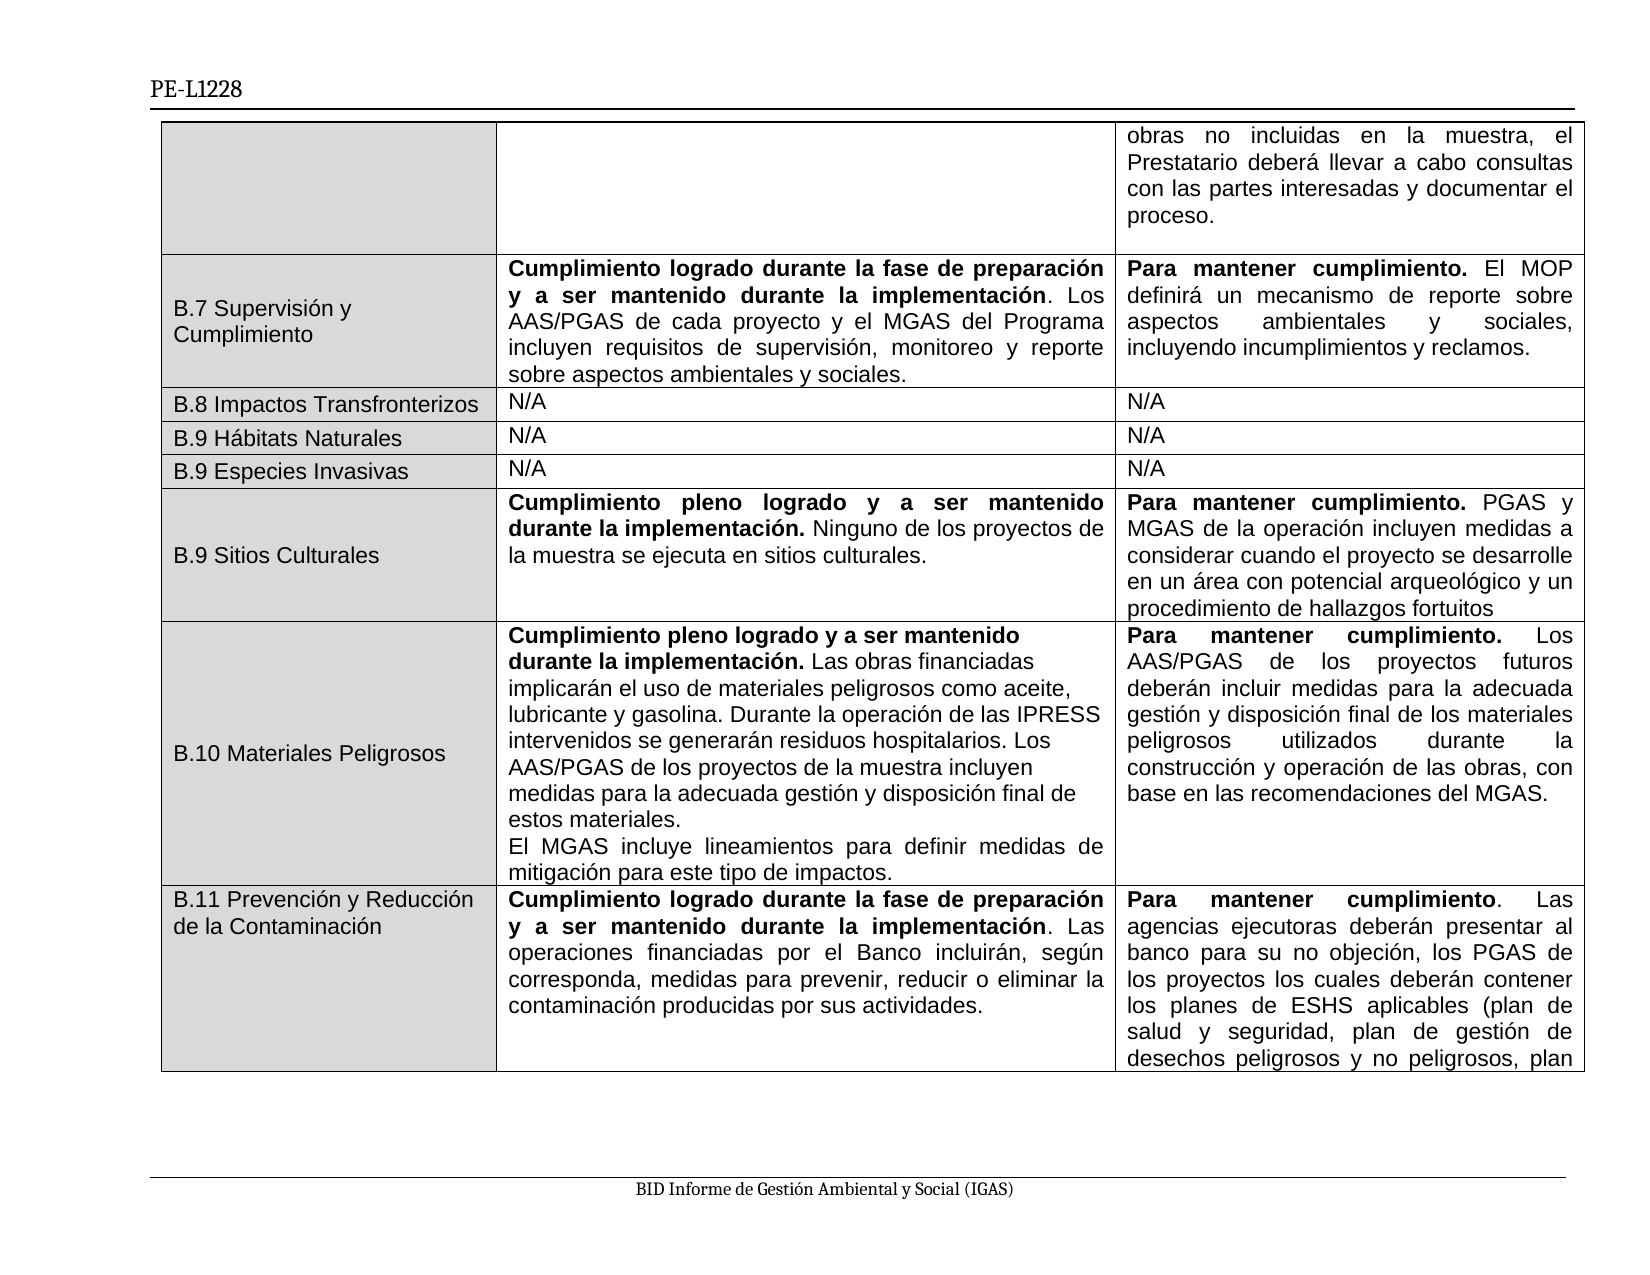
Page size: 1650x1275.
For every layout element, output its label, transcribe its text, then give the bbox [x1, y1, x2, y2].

table_cell N/A [1116, 388, 1584, 421]
table_cell B.7 Supervisión y Cumplimiento [162, 255, 496, 387]
table_cell N/A [1116, 422, 1584, 454]
table_cell N/A [497, 422, 1115, 454]
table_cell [1116, 886, 1584, 1071]
table_cell Cumplimiento pleno logrado y a ser mantenido durante la implementación. Ninguno de los proyectos de la muestra se ejecuta en sitios culturales. [497, 489, 1115, 621]
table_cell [497, 123, 1115, 254]
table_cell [497, 886, 1115, 1071]
table_cell Para mantener cumplimiento. El MOP definirá un mecanismo de reporte sobre aspectos ambientales y sociales, incluyendo incumplimientos y reclamos. [1116, 255, 1584, 387]
table_cell N/A [497, 455, 1115, 488]
table_cell B.10 Materiales Peligrosos [162, 622, 496, 885]
table_cell B.9 Especies Invasivas [162, 455, 496, 488]
table_cell Cumplimiento logrado durante la fase de preparación y a ser mantenido durante la implementación. Los AAS/PGAS de cada proyecto y el MGAS del Programa incluyen requisitos de supervisión, monitoreo y reporte sobre aspectos ambientales y sociales. [497, 255, 1115, 387]
table_cell Para mantener cumplimiento. PGAS y MGAS de la operación incluyen medidas a considerar cuando el proyecto se desarrolle en un área con potencial arqueológico y un procedimiento de hallazgos fortuitos [1116, 489, 1584, 621]
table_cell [162, 886, 496, 1071]
table_cell N/A [1116, 455, 1584, 488]
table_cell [1116, 123, 1584, 254]
table_cell Cumplimiento pleno logrado y a ser mantenido durante la implementación. Las obras financiadas implicarán el uso de materiales peligrosos como aceite, lubricante y gasolina. Durante la operación de las IPRESS intervenidos se generarán residuos hospitalarios. Los AAS/PGAS de los proyectos de la muestra incluyen medidas para la adecuada gestión y disposición final de estos materiales. El MGAS incluye lineamientos para definir medidas de mitigación para este tipo de impactos. [497, 622, 1115, 885]
table_cell B.9 Hábitats Naturales [162, 422, 496, 454]
table_cell Para mantener cumplimiento. Los AAS/PGAS de los proyectos futuros deberán incluir medidas para la adecuada gestión y disposición final de los materiales peligrosos utilizados durante la construcción y operación de las obras, con base en las recomendaciones del MGAS. [1116, 622, 1584, 885]
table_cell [162, 123, 496, 254]
table_cell B.8 Impactos Transfronterizos [162, 388, 496, 421]
table_cell B.9 Sitios Culturales [162, 489, 496, 621]
table_cell N/A [497, 388, 1115, 421]
